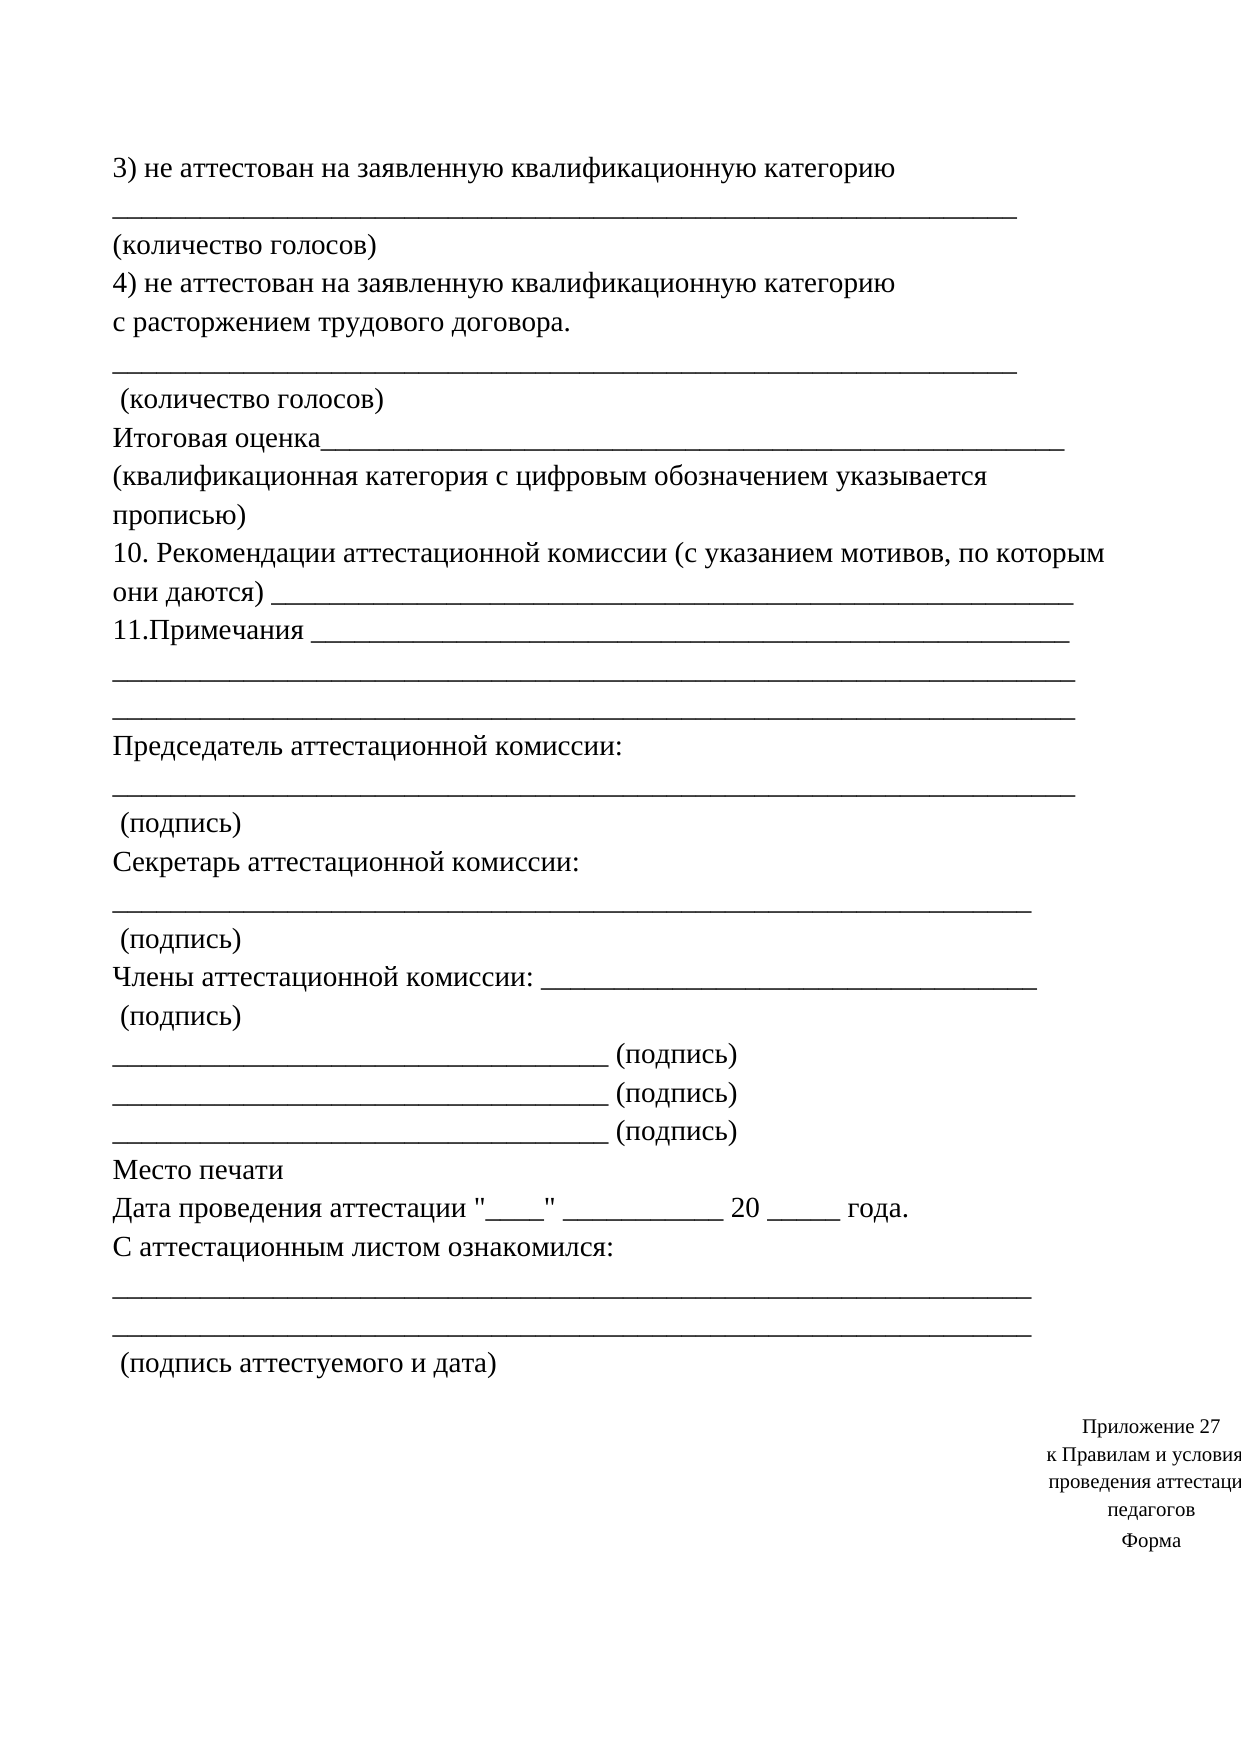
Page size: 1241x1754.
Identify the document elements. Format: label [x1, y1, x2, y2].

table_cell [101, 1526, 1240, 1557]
text [112, 150, 1128, 1408]
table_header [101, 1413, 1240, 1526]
